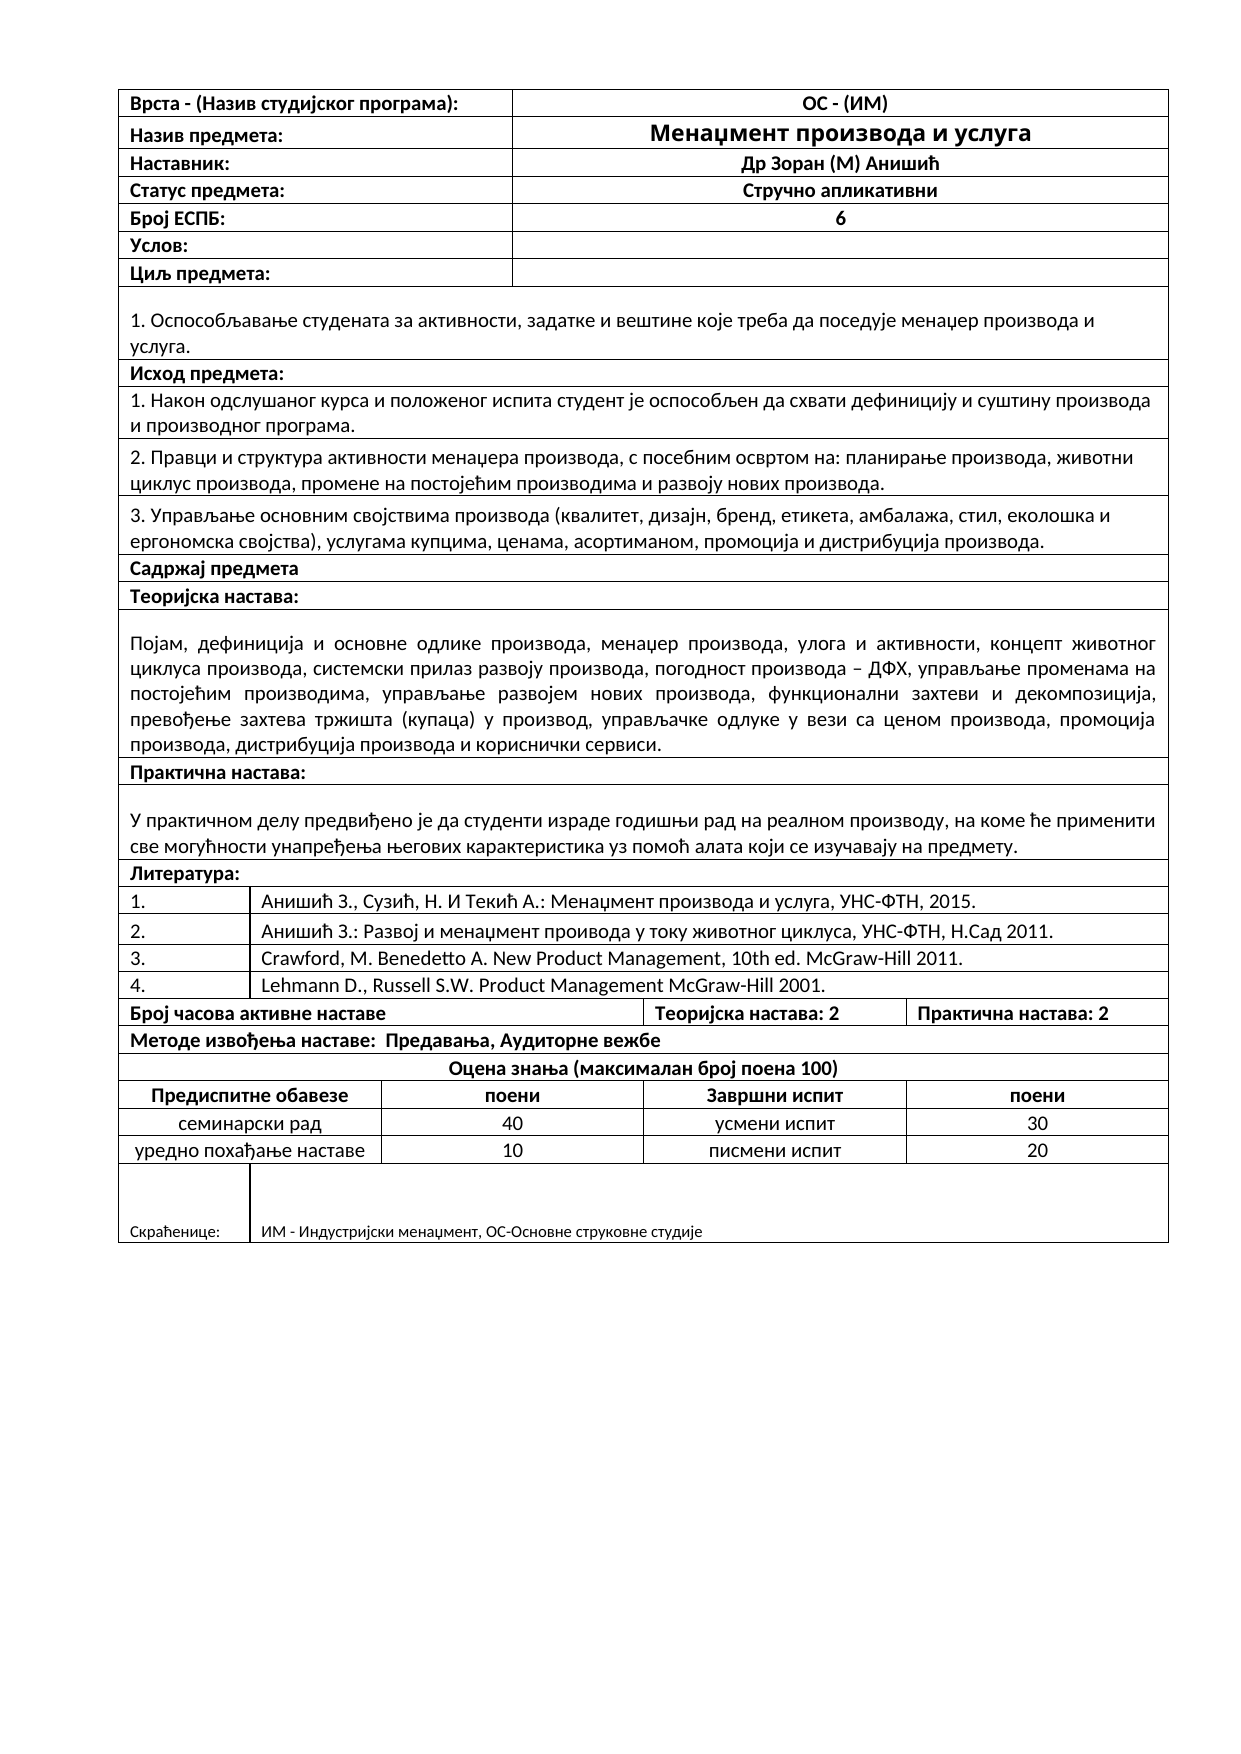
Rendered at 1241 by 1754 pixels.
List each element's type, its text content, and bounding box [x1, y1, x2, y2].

table_cell 1. [119, 887, 249, 913]
table_cell Назив предмета: [119, 117, 512, 148]
table_cell Теоријска настава: [119, 582, 1168, 608]
table_cell Завршни испит [644, 1081, 906, 1108]
table_cell Crawford, M. Benedetto A. New Product Management, 10th ed. McGraw-Hill 2011. [251, 945, 1168, 971]
table_cell 1. Оспособљавање студената за активности, задатке и вештине које треба да поседује менаџер производа и услуга. [119, 287, 1168, 358]
table_cell Литература: [119, 860, 1168, 886]
table_cell Појам, дефиниција и основне одлике производа, менаџер производа, улога и активности, концепт животног циклуса производа, системски прилаз развоју производа, погодност производа – ДФX, управљање променама на постојећим производима, управљање развојем нових производа, функционални захтеви и декомпозиција, превођење захтева тржишта (купаца) у производ, управљачке одлуке у вези са ценом производа, промоција производа, дистрибуција производа и кориснички сервиси. [119, 610, 1168, 757]
table_cell Број ЕСПБ: [119, 204, 512, 231]
table_cell Исход предмета: [119, 360, 1168, 386]
table_cell 20 [907, 1136, 1168, 1163]
table_cell Предиспитне обавезе [119, 1081, 381, 1108]
table_cell 3. Управљање основним својствима производа (квалитет, дизајн, бренд, етикета, амбалажа, стил, еколошка и ергономска својства), услугама купцима, ценама, асортиманом, промоција и дистрибуција производа. [119, 496, 1168, 553]
table_cell 3. [119, 945, 249, 971]
table_cell Скраћенице: [119, 1164, 249, 1242]
table_cell Оцена знања (максималан број поена 100) [119, 1054, 1168, 1080]
table_header ОС - (ИМ) [513, 90, 1168, 116]
table_cell Практична настава: 2 [907, 999, 1168, 1025]
table_cell Теоријска настава: 2 [644, 999, 906, 1025]
table_cell писмени испит [644, 1136, 906, 1163]
table_cell семинарски рад [119, 1109, 381, 1135]
table_cell 2. Правци и структура активности менаџера производа, с посебним освртом на: планирање производа, животни циклус производа, промене на постојећим производима и развоју нових производа. [119, 439, 1168, 495]
table_cell 40 [382, 1109, 643, 1135]
table_cell Lehmann D., Russell S.W. Product Management McGraw-Hill 2001. [251, 972, 1168, 998]
table_cell усмени испит [644, 1109, 906, 1135]
table_cell [513, 232, 1168, 258]
table_cell Статус предмета: [119, 177, 512, 203]
table_cell Наставник: [119, 149, 512, 176]
table_cell Садржај предмета [119, 555, 1168, 581]
table_cell [513, 259, 1168, 286]
table_cell уредно похађање наставе [119, 1136, 381, 1163]
table_cell Услов: [119, 232, 512, 258]
table_cell Анишић З., Сузић, Н. И Текић А.: Менаџмент производа и услуга, УНС-ФТН, 2015. [251, 887, 1168, 913]
table_cell Циљ предмета: [119, 259, 512, 286]
table_cell 30 [907, 1109, 1168, 1135]
table_cell 2. [119, 914, 249, 943]
table_cell Менаџмент производа и услуга [513, 117, 1168, 148]
table_cell 1. Након одслушаног курса и положеног испита студент је оспособљен да схвати дефиницију и суштину производа и производног програма. [119, 387, 1168, 438]
table_cell ИМ - Индустријски менаџмент, ОС-Основне струковне студије [251, 1164, 1168, 1242]
table_cell поени [382, 1081, 643, 1108]
table_cell Др Зоран (М) Анишић [513, 149, 1168, 176]
table_header Врста - (Назив студијског програма): [119, 90, 512, 116]
table_cell Број часова активне наставе [119, 999, 643, 1025]
table_cell Стручно апликативни [513, 177, 1168, 203]
table_cell Анишић З.: Развој и менаџмент проивода у току животног циклуса, УНС-ФТН, Н.Сад 2011. [251, 914, 1168, 943]
table_cell 10 [382, 1136, 643, 1163]
table_cell 4. [119, 972, 249, 998]
table_cell поени [907, 1081, 1168, 1108]
table_cell У практичном делу предвиђено је да студенти израде годишњи рад на реалном производу, на коме ће применити све могућности унапређења његових карактеристика уз помоћ алата који се изучавају на предмету. [119, 785, 1168, 858]
table_cell Методе извођења наставе: Предавања, Аудиторне вежбе [119, 1026, 1168, 1053]
table_cell Практична настава: [119, 758, 1168, 784]
table_cell 6 [513, 204, 1168, 231]
